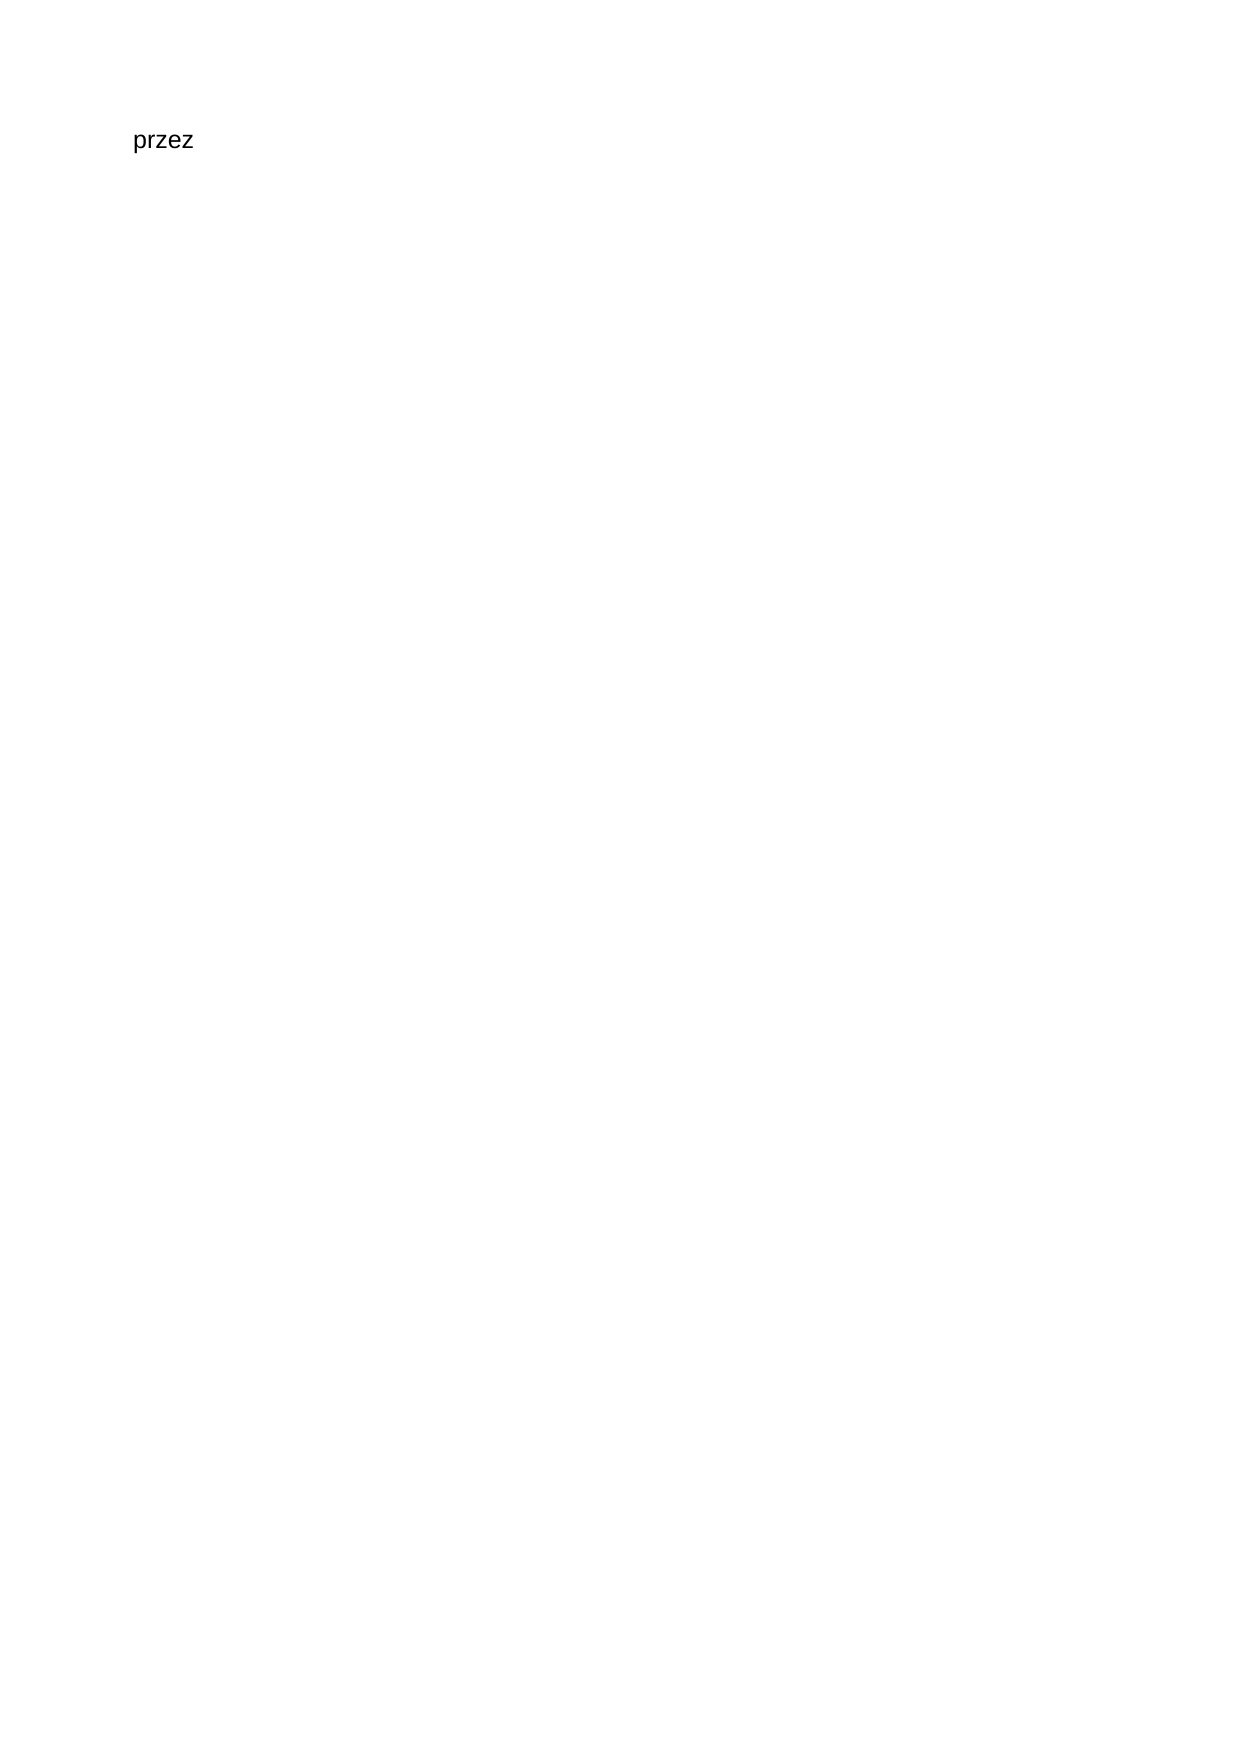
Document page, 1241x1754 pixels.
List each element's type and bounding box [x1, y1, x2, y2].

list [133, 125, 1093, 154]
